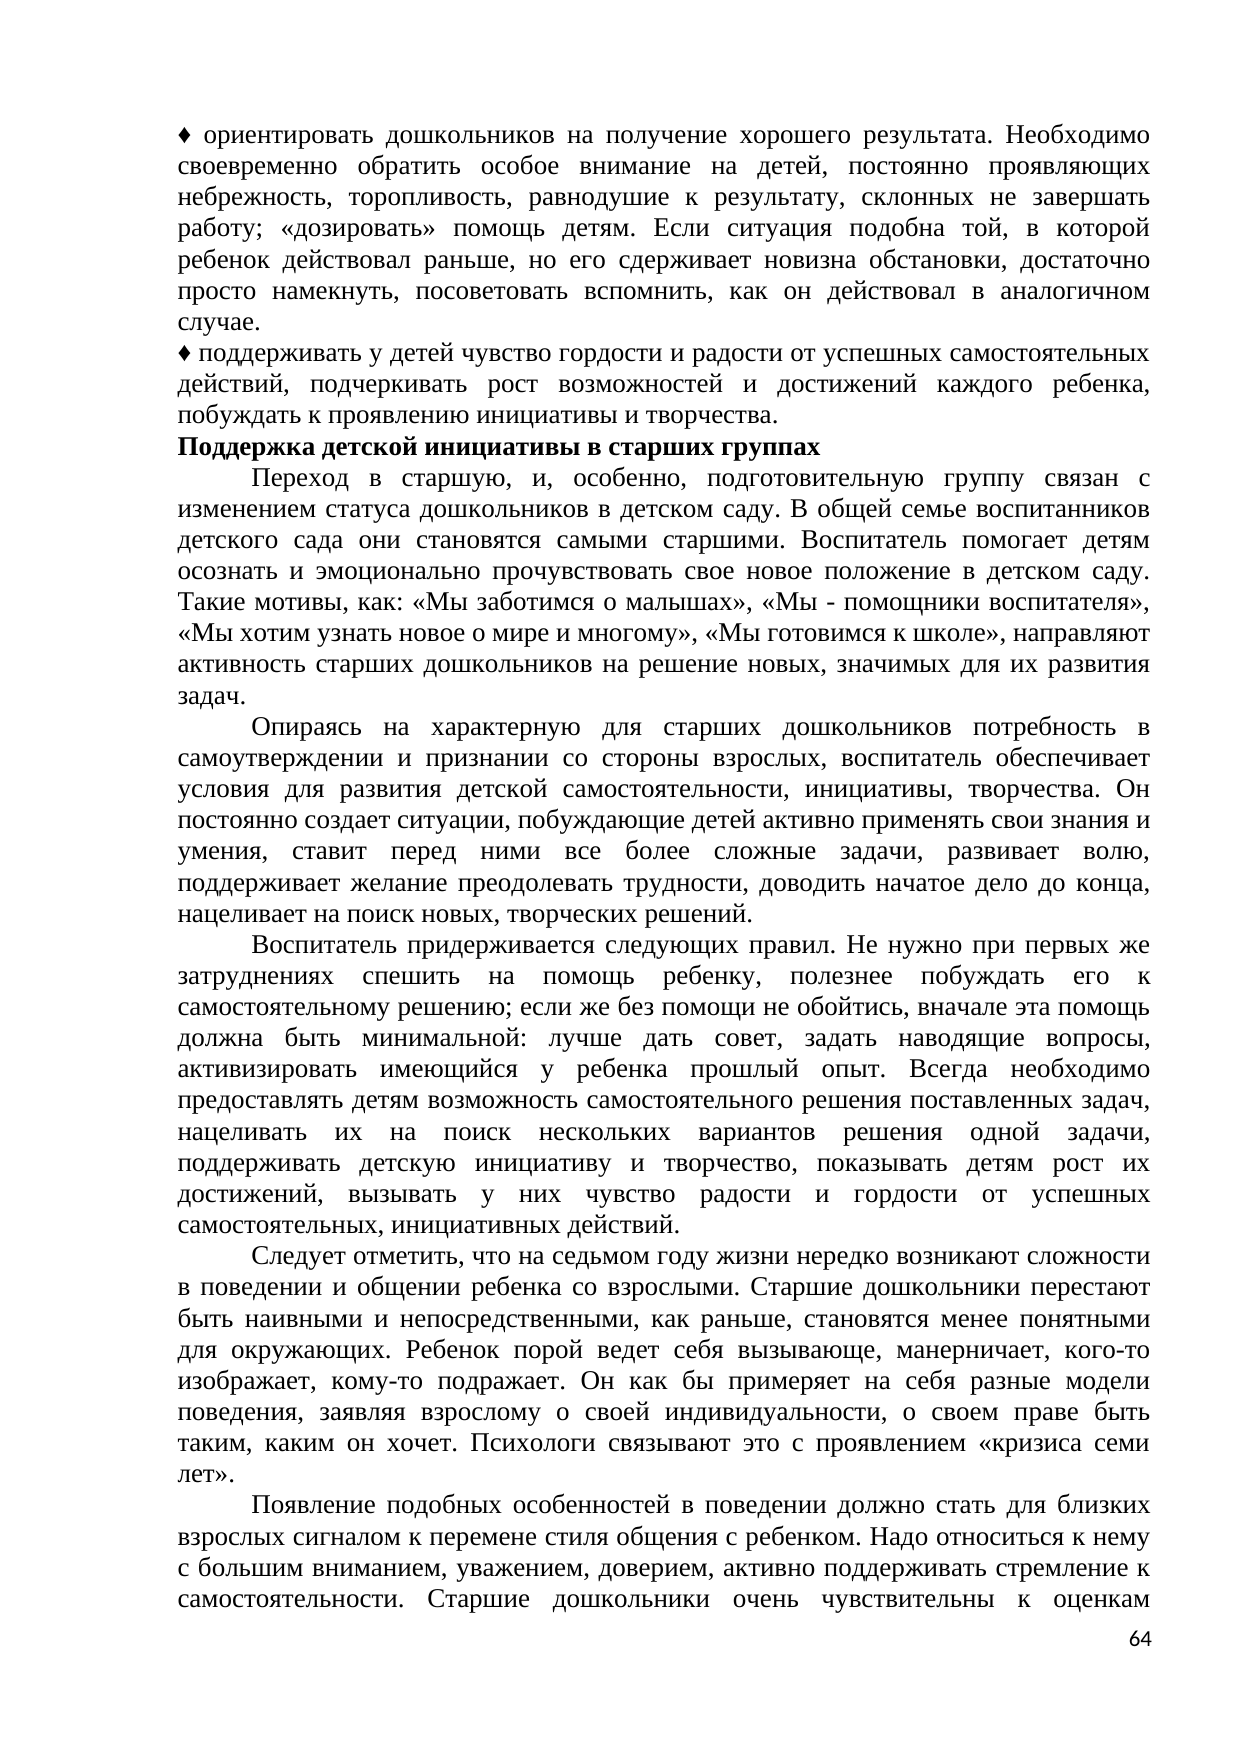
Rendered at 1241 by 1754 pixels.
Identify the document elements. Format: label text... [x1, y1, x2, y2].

text Опираясь на характерную для старших дошкольников потребность в самоутверждении и признании со стороны взрослых, воспитатель обеспечивает условия для развития детской самостоятельности, инициативы, творчества. Он постоянно создает ситуации, побуждающие детей активно применять свои знания и умения, ставит перед ними все более сложные задачи, развивает волю, поддерживает желание преодолевать трудности, доводить начатое дело до конца, нацеливает на поиск новых, творческих решений. [177, 710, 1152, 928]
text Переход в старшую, и, особенно, подготовительную группу связан с изменением статуса дошкольников в детском саду. В общей семье воспитанников детского сада они становятся самыми старшими. Воспитатель помогает детям осознать и эмоционально прочувствовать свое новое положение в детском саду. Такие мотивы, как: «Мы заботимся о малышах», «Мы - помощники воспитателя», «Мы хотим узнать новое о мире и многому», «Мы готовимся к школе», направляют активность старших дошкольников на решение новых, значимых для их развития задач. [177, 461, 1152, 710]
text ♦ поддерживать у детей чувство гордости и радости от успешных самостоятельных действий, подчеркивать рост возможностей и достижений каждого ребенка, побуждать к проявлению инициативы и творчества. [177, 336, 1152, 429]
text Поддержка детской инициативы в старших группах [177, 429, 1152, 461]
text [177, 1488, 1152, 1613]
text Следует отметить, что на седьмом году жизни нередко возникают сложности в поведении и общении ребенка со взрослыми. Старшие дошкольники перестают быть наивными и непосредственными, как раньше, становятся менее понятными для окружающих. Ребенок порой ведет себя вызывающе, манерничает, кого-то изображает, кому-то подражает. Он как бы примеряет на себя разные модели поведения, заявляя взрослому о своей индивидуальности, о своем праве быть таким, каким он хочет. Психологи связывают это с проявлением «кризиса семи лет». [177, 1239, 1152, 1488]
text ♦ ориентировать дошкольников на получение хорошего результата. Необходимо своевременно обратить особое внимание на детей, постоянно проявляющих небрежность, торопливость, равнодушие к результату, склонных не завершать работу; «дозировать» помощь детям. Если ситуация подобна той, в которой ребенок действовал раньше, но его сдерживает новизна обстановки, достаточно просто намекнуть, посоветовать вспомнить, как он действовал в аналогичном случае. [177, 118, 1152, 336]
text Воспитатель придерживается следующих правил. Не нужно при первых же затруднениях спешить на помощь ребенку, полезнее побуждать его к самостоятельному решению; если же без помощи не обойтись, вначале эта помощь должна быть минимальной: лучше дать совет, задать наводящие вопросы, активизировать имеющийся у ребенка прошлый опыт. Всегда необходимо предоставлять детям возможность самостоятельного решения поставленных задач, нацеливать их на поиск нескольких вариантов решения одной задачи, поддерживать детскую инициативу и творчество, показывать детям рост их достижений, вызывать у них чувство радости и гордости от успешных самостоятельных, инициативных действий. [177, 928, 1152, 1239]
